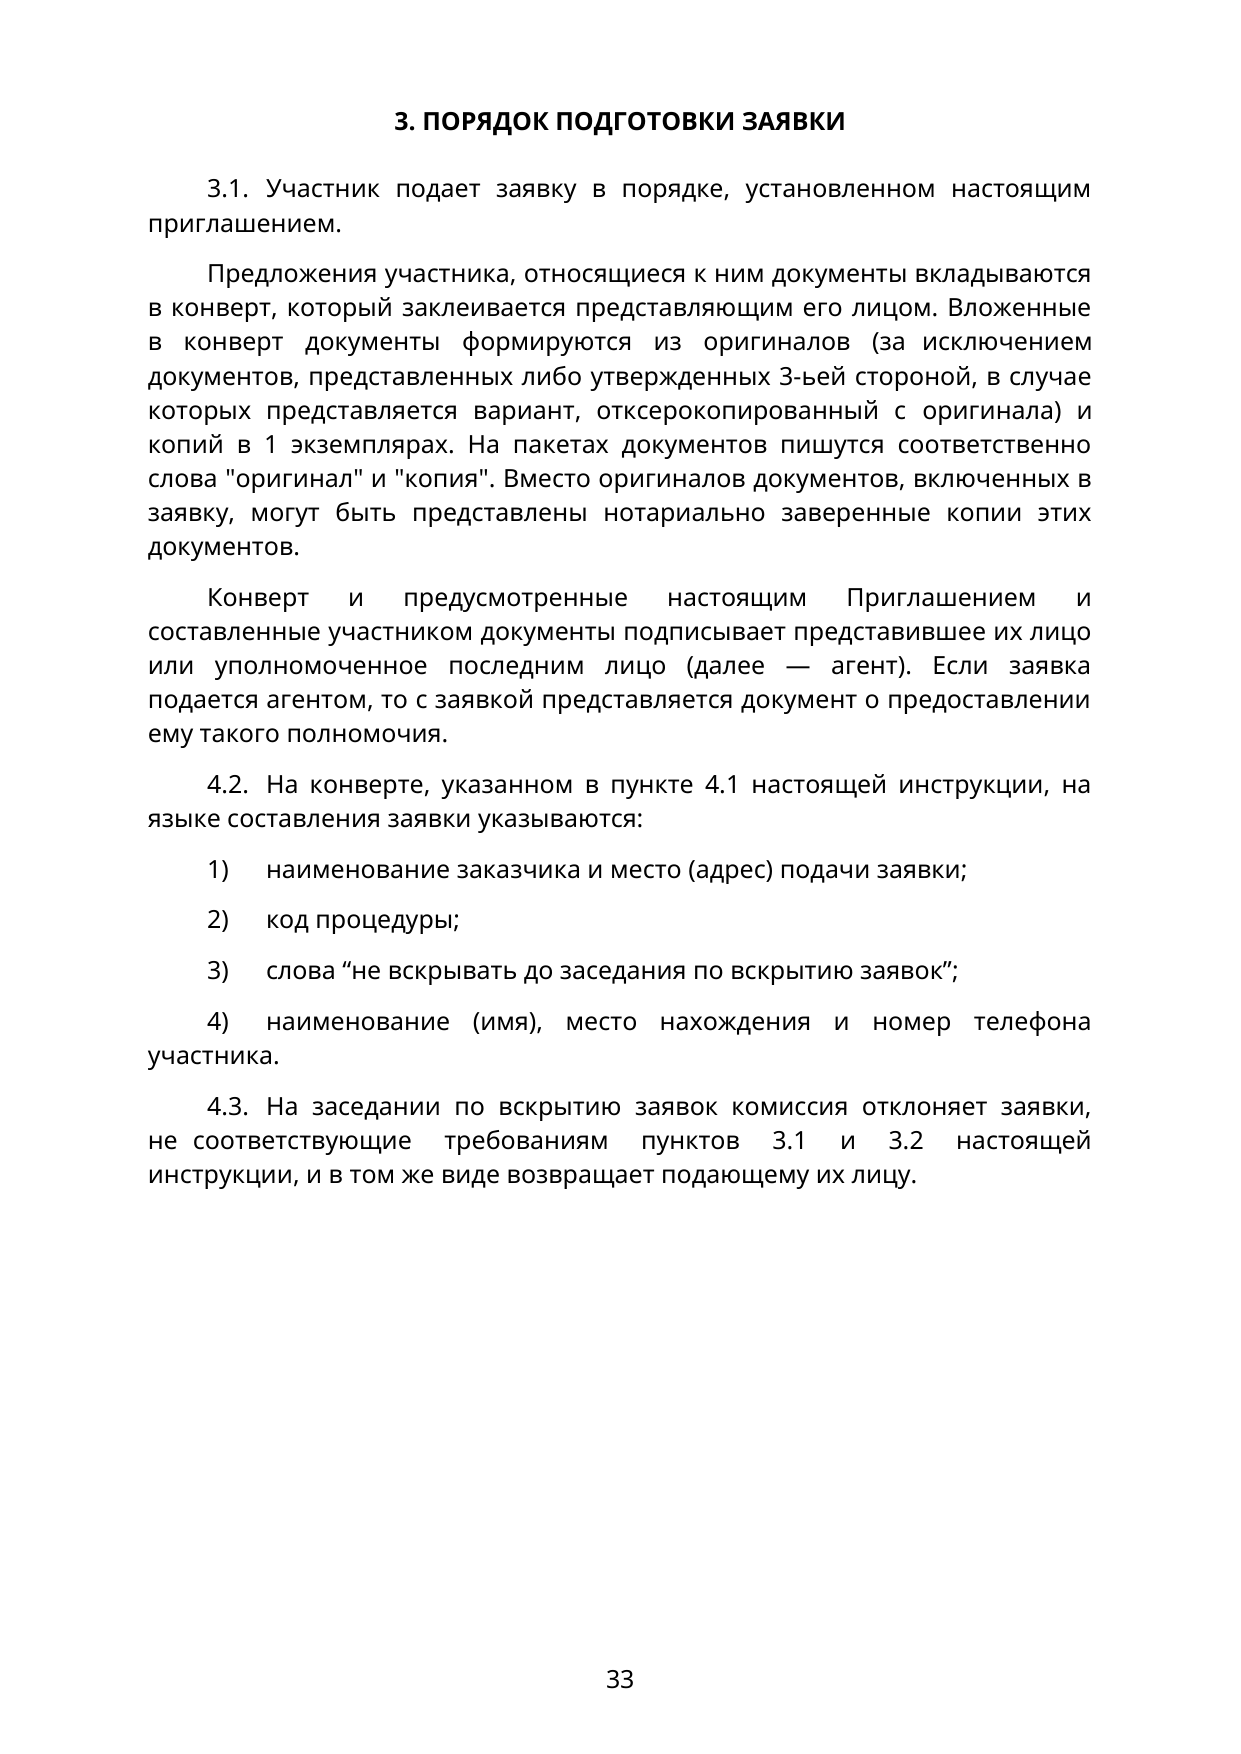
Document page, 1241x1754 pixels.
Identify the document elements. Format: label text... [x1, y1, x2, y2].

text 4) наименование (имя), место нахождения и номер телефона участника. [148, 1003, 1092, 1072]
text 4.3. На заседании по вскрытию заявок комиссия отклоняет заявки, не соответствующие требованиям пунктов 3.1 и 3.2 настоящей инструкции, и в том же виде возвращает подающему их лицу. [148, 1088, 1092, 1191]
text 3) слова “не вскрывать до заседания по вскрытию заявок”; [148, 953, 1092, 987]
text 1) наименование заказчика и место (адрес) подачи заявки; [148, 851, 1092, 885]
text Предложения участника, относящиеся к ним документы вкладываются в конверт, который заклеивается представляющим его лицом. Вложенные в конверт документы формируются из оригиналов (за исключением документов, представленных либо утвержденных 3-ьей стороной, в случае которых представляется вариант, отксерокопированный с оригинала) и копий в 1 экземплярах. На пакетах документов пишутся соответственно слова "оригинал" и "копия". Вместо оригиналов документов, включенных в заявку, могут быть представлены нотариально заверенные копии этих документов. [148, 256, 1092, 563]
text 3. ПОРЯДОК ПОДГОТОВКИ ЗАЯВКИ [148, 103, 1092, 137]
text Конверт и предусмотренные настоящим Приглашением и составленные участником документы подписывает представившее их лицо или уполномоченное последним лицо (далее — агент). Если заявка подается агентом, то с заявкой представляется документ о предоставлении ему такого полномочия. [148, 579, 1092, 750]
text 2) код процедуры; [148, 902, 1092, 936]
text 4.2. На конверте, указанном в пункте 4.1 настоящей инструкции, на языке составления заявки указываются: [148, 767, 1092, 835]
text 3.1. Участник подает заявку в порядке, установленном настоящим приглашением. [148, 171, 1092, 239]
